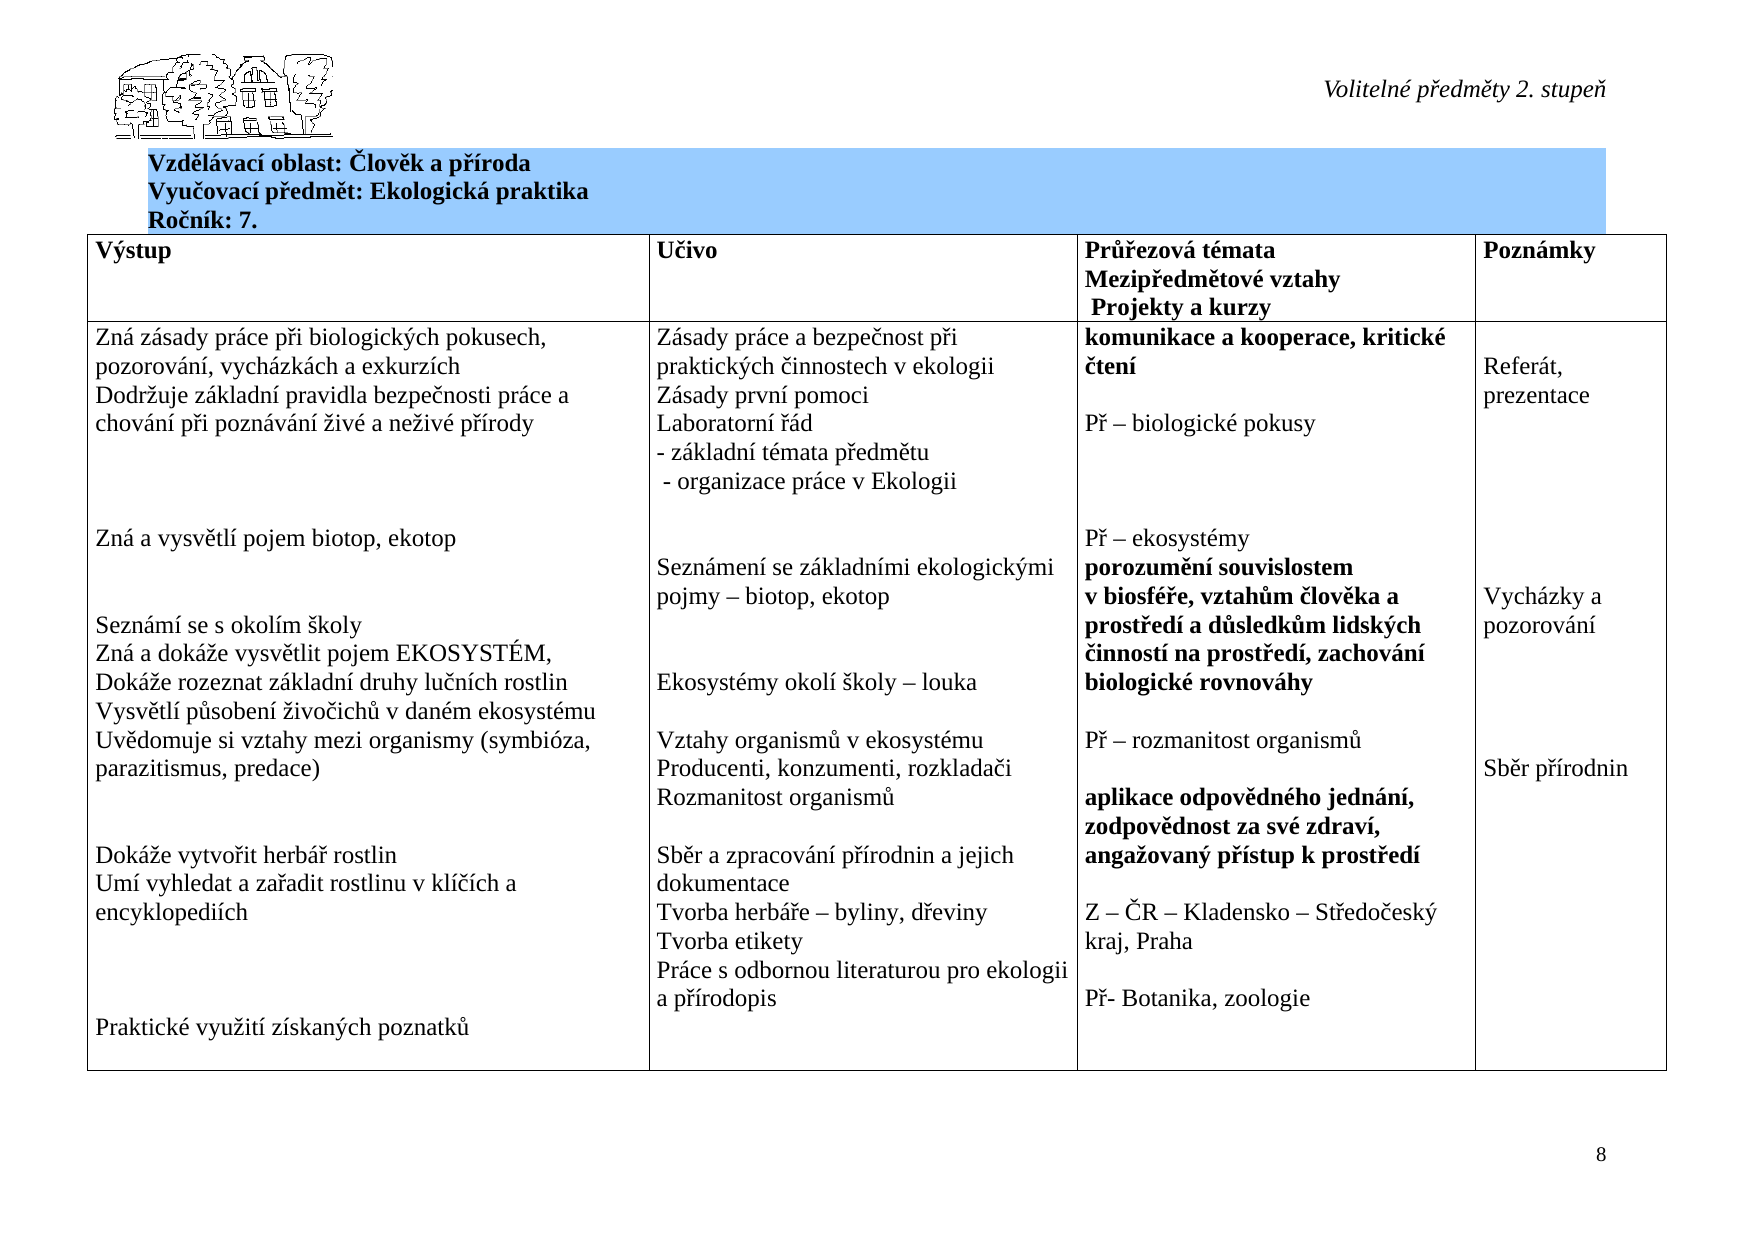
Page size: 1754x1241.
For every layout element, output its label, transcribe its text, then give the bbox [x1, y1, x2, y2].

table_header Poznámky [1476, 235, 1666, 321]
table_cell Referát, prezentace Vycházky a pozorování Sběr přírodnin Vycházky, exkurze a pozorování [1476, 322, 1666, 1070]
table_header Výstup [88, 235, 649, 321]
text Vzdělávací oblast: Člověk a příroda [148, 148, 1606, 176]
picture [110, 54, 338, 138]
table_header Učivo [650, 235, 1077, 321]
table_header Průřezová témata Mezipředmětové vztahy Projekty a kurzy [1078, 235, 1475, 321]
text Ročník: 7. [148, 205, 1606, 234]
text Vyučovací předmět: Ekologická praktika [148, 176, 1606, 205]
